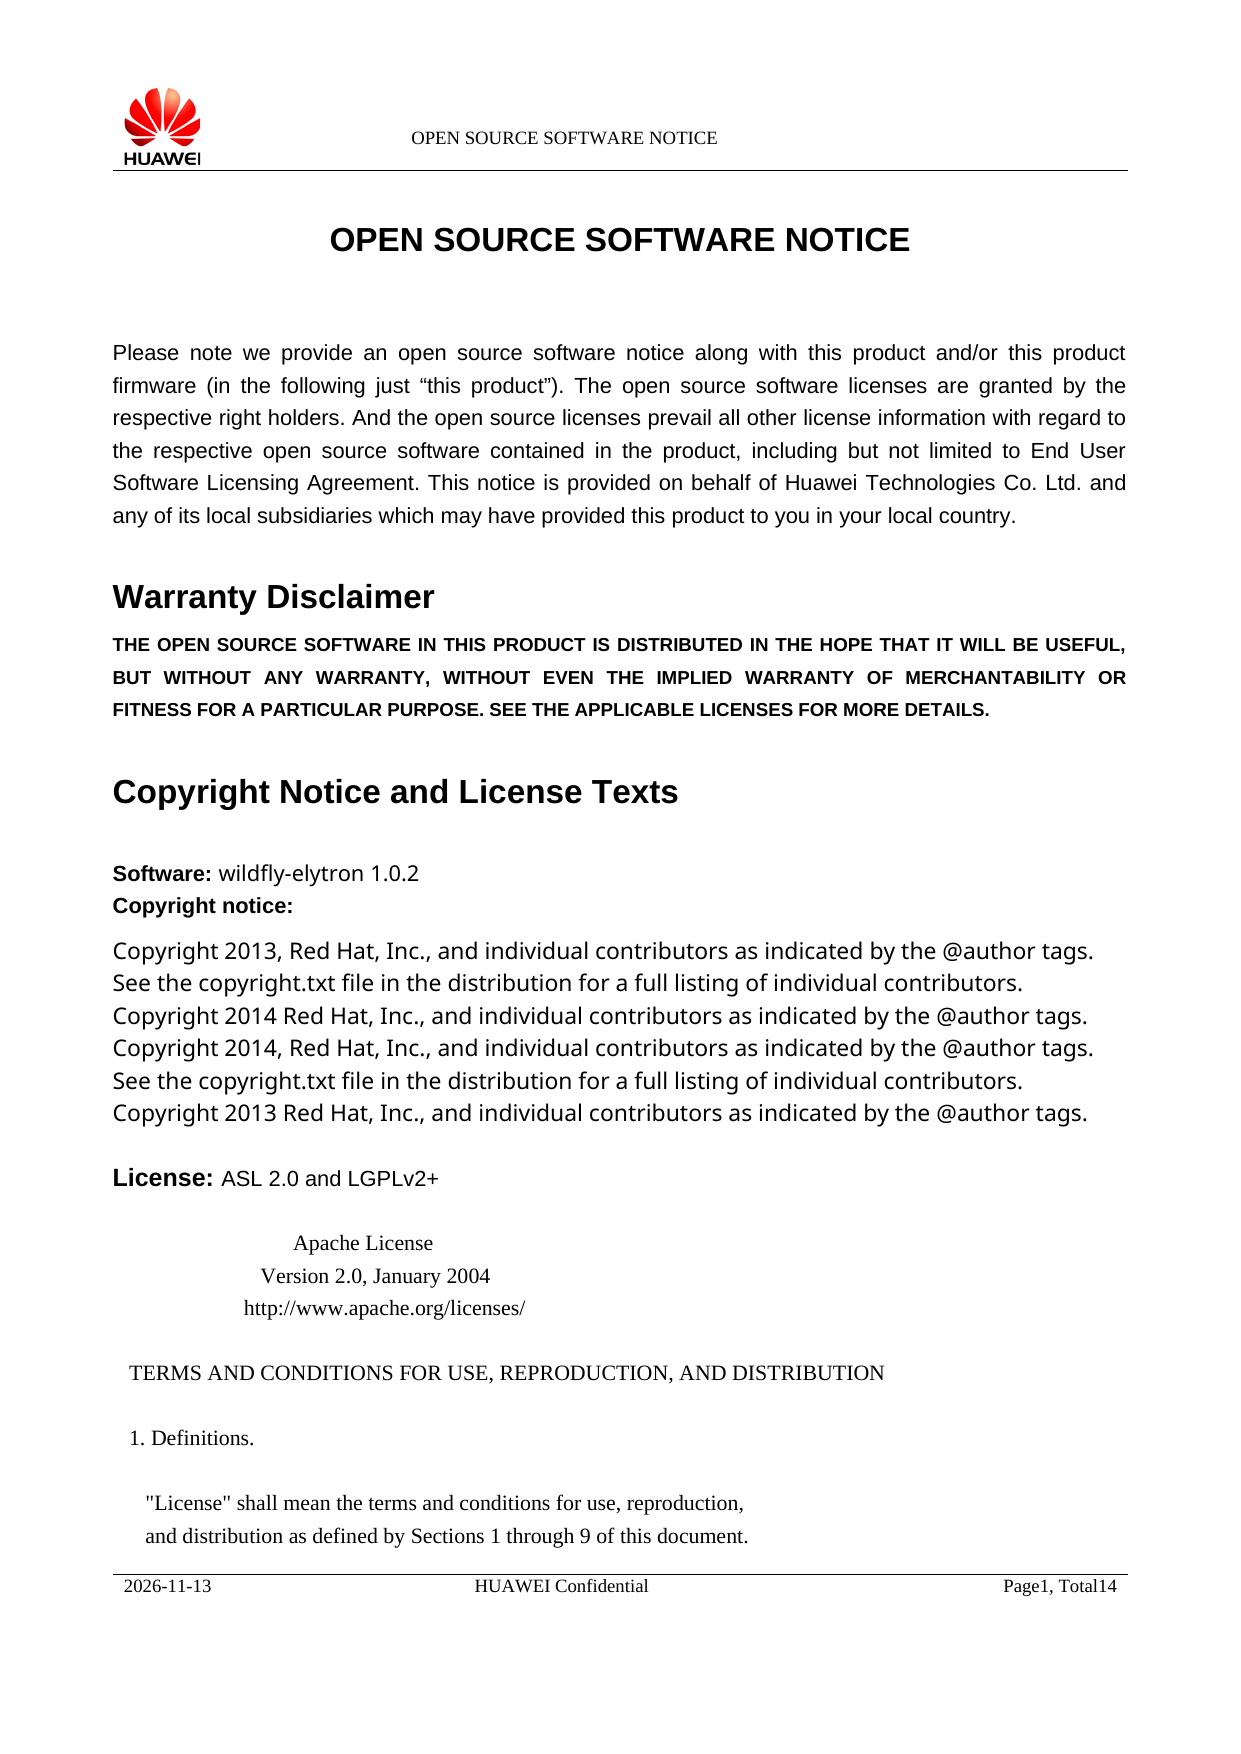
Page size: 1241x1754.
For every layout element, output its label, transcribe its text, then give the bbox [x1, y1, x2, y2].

text OPEN SOURCE SOFTWARE NOTICE [112, 206, 1128, 271]
picture [124, 88, 201, 165]
text License: ASL 2.0 and LGPLv2+ [112, 1161, 1128, 1194]
text The open source software in this product is distributed in the hope that it will be useful, but WITHOUT ANY WARRANTY, without even the implied warranty of MERCHANTABILITY or FITNESS FOR A PARTICULAR PURPOSE. See the applicable licenses for more details. [112, 629, 1128, 726]
text Please note we provide an open source software notice along with this product and/or this product firmware (in the following just “this product”). The open source software licenses are granted by the respective right holders. And the open source licenses prevail all other license information with regard to the respective open source software contained in the product, including but not limited to End User Software Licensing Agreement. This notice is provided on behalf of Huawei Technologies Co. Ltd. and any of its local subsidiaries which may have provided this product to you in your local country. [112, 336, 1128, 531]
text Copyright 2013, Red Hat, Inc., and individual contributors as indicated by the @author tags. See the copyright.txt file in the distribution for a full listing of individual contributors. Copyright 2014 Red Hat, Inc., and individual contributors as indicated by the @author tags. Copyright 2014, Red Hat, Inc., and individual contributors as indicated by the @author tags. See the copyright.txt file in the distribution for a full listing of individual contributors. Copyright 2013 Red Hat, Inc., and individual contributors as indicated by the @author tags. [112, 934, 1128, 1161]
text Copyright notice: [112, 889, 1128, 921]
title Software: wildfly-elytron 1.0.2 [112, 856, 1128, 889]
text Copyright Notice and License Texts [112, 759, 1128, 824]
text Warranty Disclaimer [112, 564, 1128, 629]
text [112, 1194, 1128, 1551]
